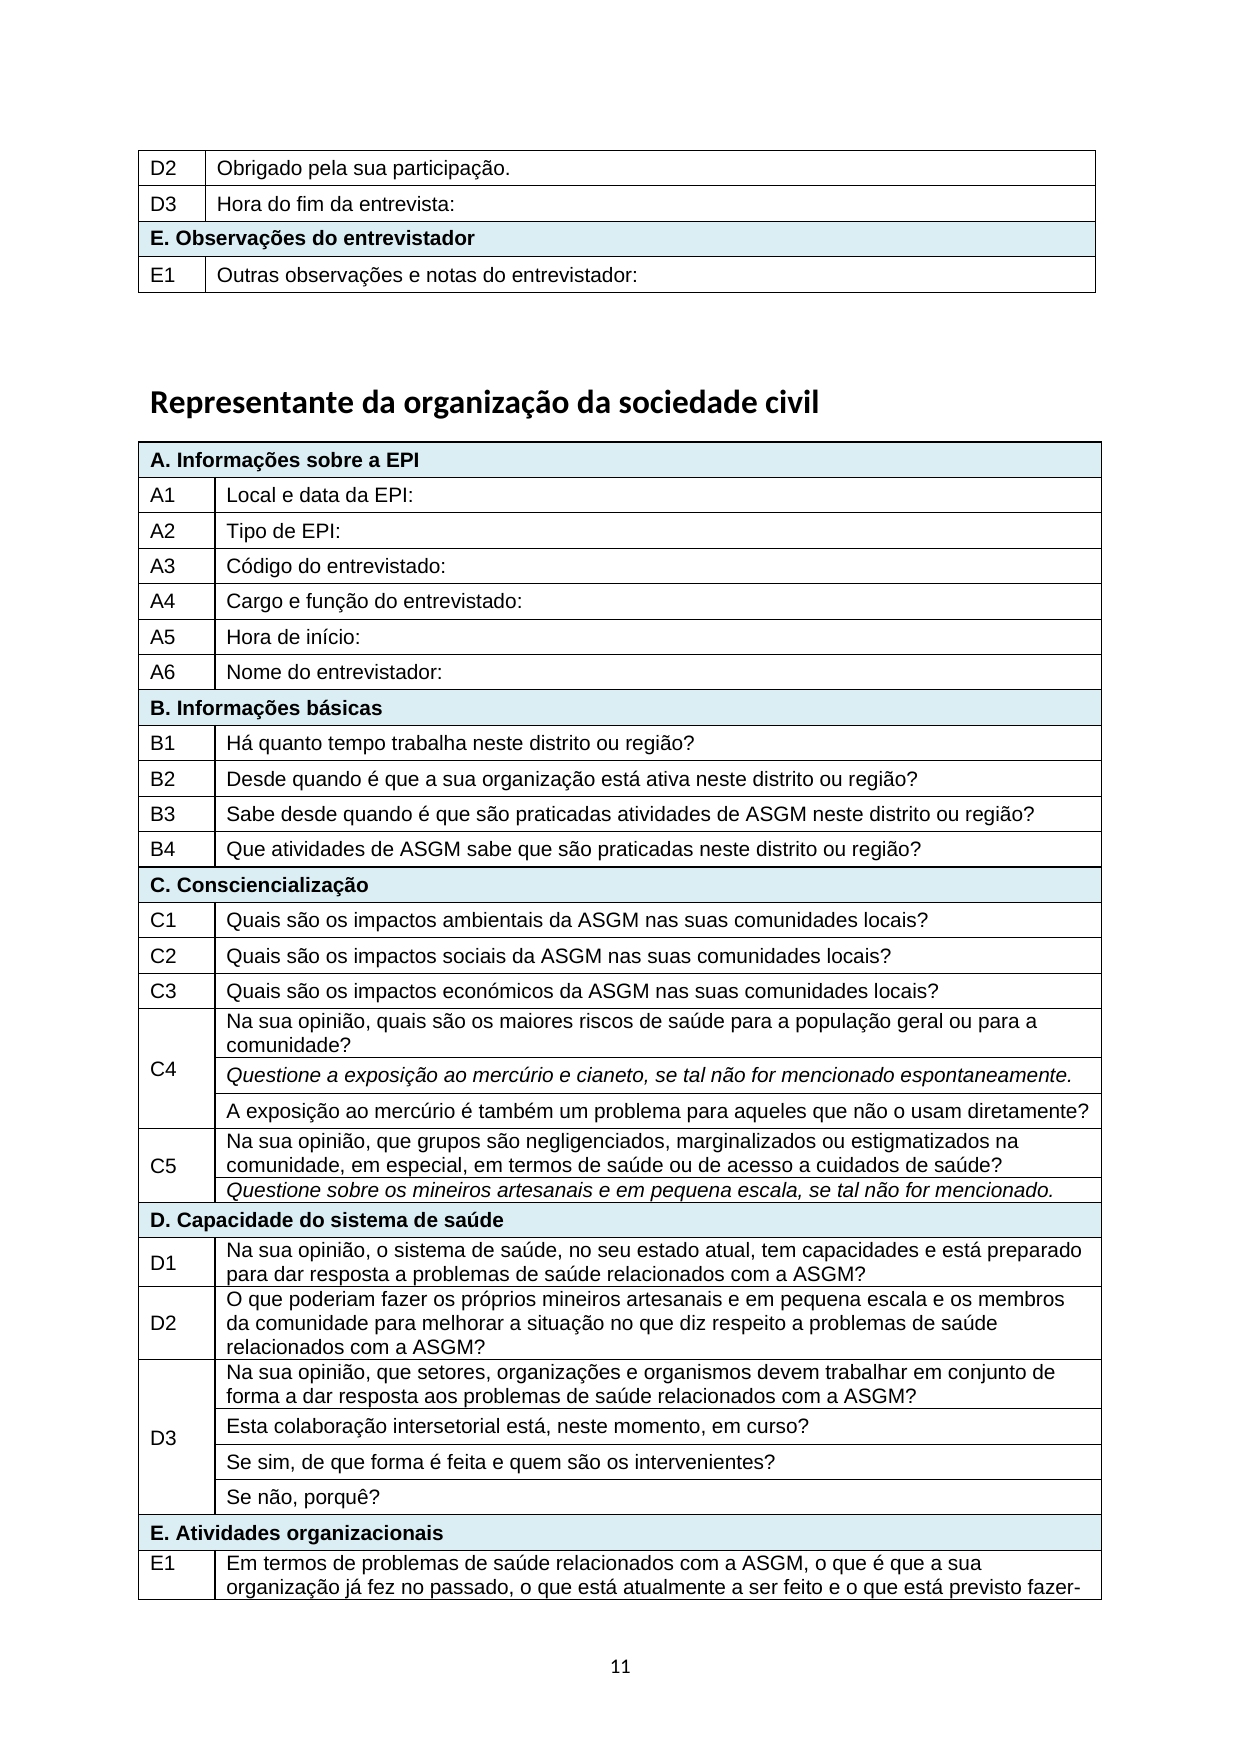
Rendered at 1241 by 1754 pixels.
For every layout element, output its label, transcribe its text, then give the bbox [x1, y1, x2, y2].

table_header A. Informações sobre a EPI [139, 443, 1101, 477]
text Representante da organização da sociedade civil [150, 381, 1090, 422]
table_cell Na sua opinião, que grupos são negligenciados, marginalizados ou estigmatizados na comunidade, em especial, em termos de saúde ou de acesso a cuidados de saúde? [216, 1129, 1101, 1177]
table_cell Na sua opinião, o sistema de saúde, no seu estado atual, tem capacidades e está preparado para dar resposta a problemas de saúde relacionados com a ASGM? [216, 1238, 1101, 1286]
table_cell B. Informações básicas [139, 690, 1101, 725]
table_cell D1 [139, 1238, 214, 1286]
table_cell Se sim, de que forma é feita e quem são os intervenientes? [216, 1445, 1101, 1479]
table_cell Questione sobre os mineiros artesanais e em pequena escala, se tal não for mencionado. [216, 1178, 1101, 1202]
table_cell C3 [139, 974, 214, 1008]
table_cell B2 [139, 761, 214, 796]
table_cell Se não, porquê? [216, 1480, 1101, 1514]
table_cell O que poderiam fazer os próprios mineiros artesanais e em pequena escala e os membros da comunidade para melhorar a situação no que diz respeito a problemas de saúde relacionados com a ASGM? [216, 1287, 1101, 1359]
table_cell C5 [139, 1129, 214, 1202]
table_cell D3 [139, 1360, 214, 1514]
table_cell Código do entrevistado: [216, 549, 1101, 583]
table_cell Tipo de EPI: [216, 513, 1101, 548]
table_cell Nome do entrevistador: [216, 655, 1101, 689]
table_cell A exposição ao mercúrio é também um problema para aqueles que não o usam diretamente? [216, 1094, 1101, 1128]
table_cell Quais são os impactos sociais da ASGM nas suas comunidades locais? [216, 938, 1101, 973]
table_cell Questione a exposição ao mercúrio e cianeto, se tal não for mencionado espontaneamente. [216, 1058, 1101, 1092]
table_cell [216, 1551, 1101, 1599]
table_cell E1 [139, 1551, 214, 1599]
table_cell B4 [139, 832, 214, 866]
table_cell D2 [139, 1287, 214, 1359]
table_cell B3 [139, 797, 214, 831]
table_cell Na sua opinião, que setores, organizações e organismos devem trabalhar em conjunto de forma a dar resposta aos problemas de saúde relacionados com a ASGM? [216, 1360, 1101, 1408]
table_cell B1 [139, 726, 214, 760]
table_cell C4 [139, 1009, 214, 1128]
table_cell Desde quando é que a sua organização está ativa neste distrito ou região? [216, 761, 1101, 796]
table_cell Hora do fim da entrevista: [206, 186, 1095, 221]
table_cell A6 [139, 655, 214, 689]
table_cell Outras observações e notas do entrevistador: [206, 257, 1095, 292]
table_cell A1 [139, 478, 214, 512]
table_cell A2 [139, 513, 214, 548]
table_cell Cargo e função do entrevistado: [216, 584, 1101, 618]
table_cell A5 [139, 620, 214, 654]
table_cell Local e data da EPI: [216, 478, 1101, 512]
table_cell C. Consciencialização [139, 868, 1101, 902]
table_cell A4 [139, 584, 214, 618]
table_cell Há quanto tempo trabalha neste distrito ou região? [216, 726, 1101, 760]
table_cell Obrigado pela sua participação. [206, 151, 1095, 185]
table_cell C2 [139, 938, 214, 973]
table_cell E1 [139, 257, 205, 292]
table_cell Sabe desde quando é que são praticadas atividades de ASGM neste distrito ou região? [216, 797, 1101, 831]
table_cell E. Observações do entrevistador [139, 222, 1095, 256]
table_cell Na sua opinião, quais são os maiores riscos de saúde para a população geral ou para a comunidade? [216, 1009, 1101, 1057]
table_cell Hora de início: [216, 620, 1101, 654]
table_cell Que atividades de ASGM sabe que são praticadas neste distrito ou região? [216, 832, 1101, 866]
table_cell E. Atividades organizacionais [139, 1515, 1101, 1550]
table_cell D. Capacidade do sistema de saúde [139, 1203, 1101, 1237]
table_cell D2 [139, 151, 205, 185]
table_cell D3 [139, 186, 205, 221]
table_cell Quais são os impactos ambientais da ASGM nas suas comunidades locais? [216, 903, 1101, 937]
table_cell C1 [139, 903, 214, 937]
table_cell A3 [139, 549, 214, 583]
table_cell Esta colaboração intersetorial está, neste momento, em curso? [216, 1409, 1101, 1443]
table_cell Quais são os impactos económicos da ASGM nas suas comunidades locais? [216, 974, 1101, 1008]
